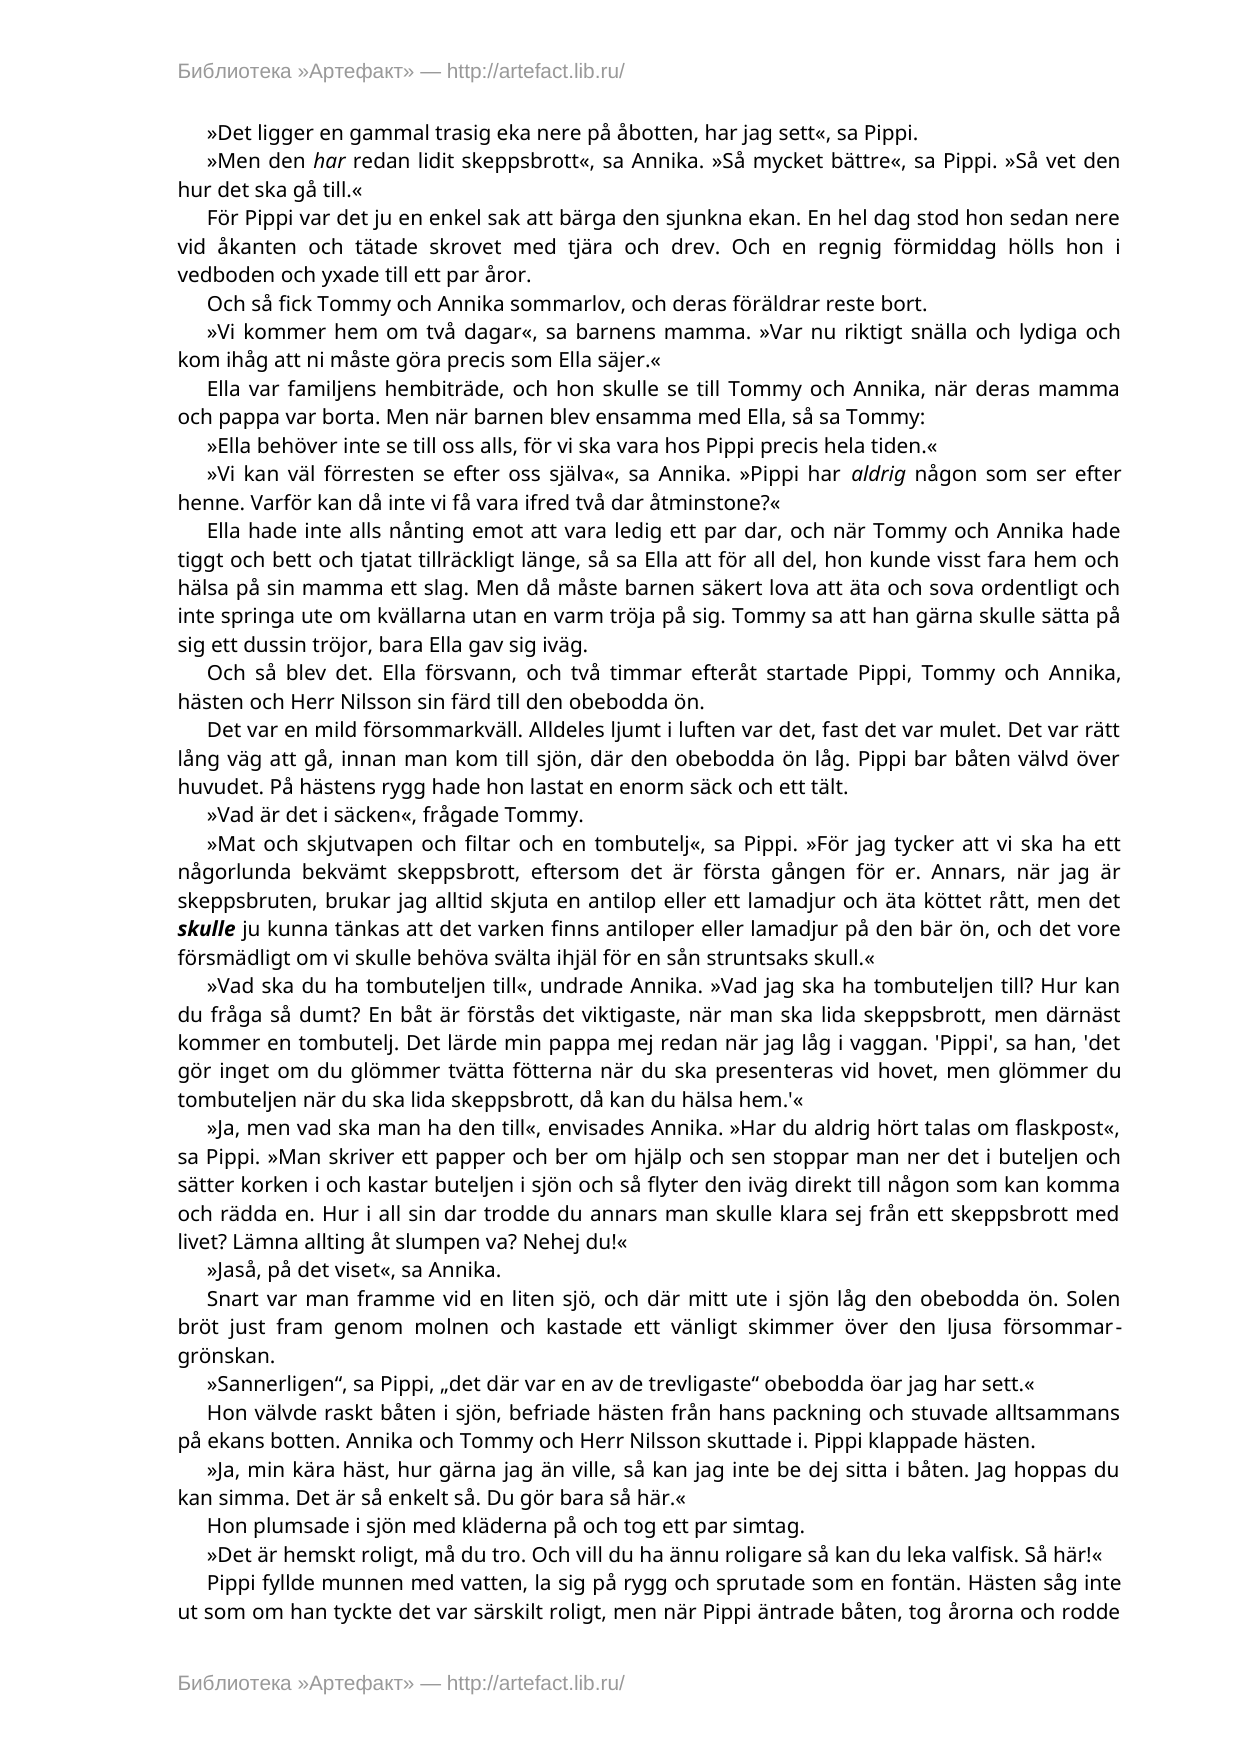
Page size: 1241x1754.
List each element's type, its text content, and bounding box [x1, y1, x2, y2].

text »Ja, men vad ska man ha den till«, envisades Annika. »Har du aldrig hört talas om flaskpost«, sa Pippi. »Man skriver ett papper och ber om hjälp och sen stoppar man ner det i buteljen och sätter korken i och kastar buteljen i sjön och så flyter den iväg direkt till någon som kan komma och rädda en. Hur i all sin dar trodde du annars man skulle klara sej från ett skeppsbrott med livet? Lämna allting åt slumpen va? Nehej du!« [177, 1113, 1122, 1256]
text Ella var familjens hembiträde, och hon skulle se till Tommy och Annika, när deras mamma och pappa var borta. Men när barnen blev ensamma med Ella, så sa Tommy: [177, 374, 1122, 431]
text Det var en mild försommarkväll. Alldeles ljumt i luften var det, fast det var mulet. Det var rätt lång väg att gå, innan man kom till sjön, där den obebodda ön låg. Pippi bar båten välvd över huvudet. På hästens rygg hade hon lastat en enorm säck och ett tält. [177, 715, 1122, 801]
text För Pippi var det ju en enkel sak att bärga den sjunkna ekan. En hel dag stod hon sedan nere vid åkanten och tätade skrovet med tjära och drev. Och en regnig förmiddag hölls hon i vedboden och yxade till ett par åror. [177, 203, 1122, 289]
text »Vad är det i säcken«, frågade Tommy. [177, 801, 1122, 829]
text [177, 1568, 1122, 1625]
text »Vi kommer hem om två dagar«, sa barnens mamma. »Var nu riktigt snälla och lydiga och kom ihåg att ni måste göra precis som Ella säjer.« [177, 317, 1122, 374]
text »Men den har redan lidit skeppsbrott«, sa Annika. »Så mycket bättre«, sa Pippi. »Så vet den hur det ska gå till.« [177, 147, 1122, 203]
text »Ja, min kära häst, hur gärna jag än ville, så kan jag inte be dej sitta i båten. Jag hoppas du kan simma. Det är så enkelt så. Du gör bara så här.« [177, 1455, 1122, 1512]
text »Ella behöver inte se till oss alls, för vi ska vara hos Pippi precis hela tiden.« [177, 431, 1122, 459]
text »Mat och skjutvapen och filtar och en tombutelj«, sa Pippi. »För jag tycker att vi ska ha ett någorlunda bekvämt skeppsbrott, eftersom det är första gången för er. Annars, när jag är skeppsbruten, brukar jag alltid skjuta en antilop eller ett lamadjur och äta köttet rått, men det skulle ju kunna tänkas att det varken finns antiloper eller lamadjur på den bär ön, och det vore försmädligt om vi skulle behöva svälta ihjäl för en sån struntsaks skull.« [177, 829, 1122, 971]
text Hon plumsade i sjön med kläderna på och tog ett par simtag. [177, 1512, 1122, 1540]
text Snart var man framme vid en liten sjö, och där mitt ute i sjön låg den obebodda ön. Solen bröt just fram genom molnen och kastade ett vänligt skimmer över den ljusa försommargrönskan. [177, 1284, 1122, 1369]
text »Vi kan väl förresten se efter oss själva«, sa Annika. »Pippi har aldrig någon som ser efter henne. Varför kan då inte vi få vara ifred två dar åtminstone?« [177, 459, 1122, 516]
text Och så blev det. Ella försvann, och två timmar efteråt startade Pippi, Tommy och Annika, hästen och Herr Nilsson sin färd till den obebodda ön. [177, 658, 1122, 715]
text »Jaså, på det viset«, sa Annika. [177, 1256, 1122, 1284]
text »Sannerligen“, sa Pippi, „det där var en av de trevligaste“ obebodda öar jag har sett.« [177, 1369, 1122, 1398]
text »Det ligger en gammal trasig eka nere på åbotten, har jag sett«, sa Pippi. [177, 118, 1122, 147]
text »Det är hemskt roligt, må du tro. Och vill du ha ännu roligare så kan du leka valfisk. Så här!« [177, 1540, 1122, 1568]
text Hon välvde raskt båten i sjön, befriade hästen från hans packning och stuvade alltsammans på ekans botten. Annika och Tommy och Herr Nilsson skuttade i. Pippi klappade hästen. [177, 1398, 1122, 1455]
text Ella hade inte alls nånting emot att vara ledig ett par dar, och när Tommy och Annika hade tiggt och bett och tjatat tillräckligt länge, så sa Ella att för all del, hon kunde visst fara hem och hälsa på sin mamma ett slag. Men då måste barnen säkert lova att äta och sova ordentligt och inte springa ute om kvällarna utan en varm tröja på sig. Tommy sa att han gärna skulle sätta på sig ett dussin tröjor, bara Ella gav sig iväg. [177, 516, 1122, 658]
text Och så fick Tommy och Annika sommarlov, och deras föräldrar reste bort. [177, 289, 1122, 317]
text »Vad ska du ha tombuteljen till«, undrade Annika. »Vad jag ska ha tombuteljen till? Hur kan du fråga så dumt? En båt är förstås det viktigaste, när man ska lida skeppsbrott, men därnäst kommer en tombutelj. Det lärde min pappa mej redan när jag låg i vaggan. 'Pippi', sa han, 'det gör inget om du glömmer tvätta fötterna när du ska presenteras vid hovet, men glömmer du tombuteljen när du ska lida skeppsbrott, då kan du hälsa hem.'« [177, 971, 1122, 1113]
